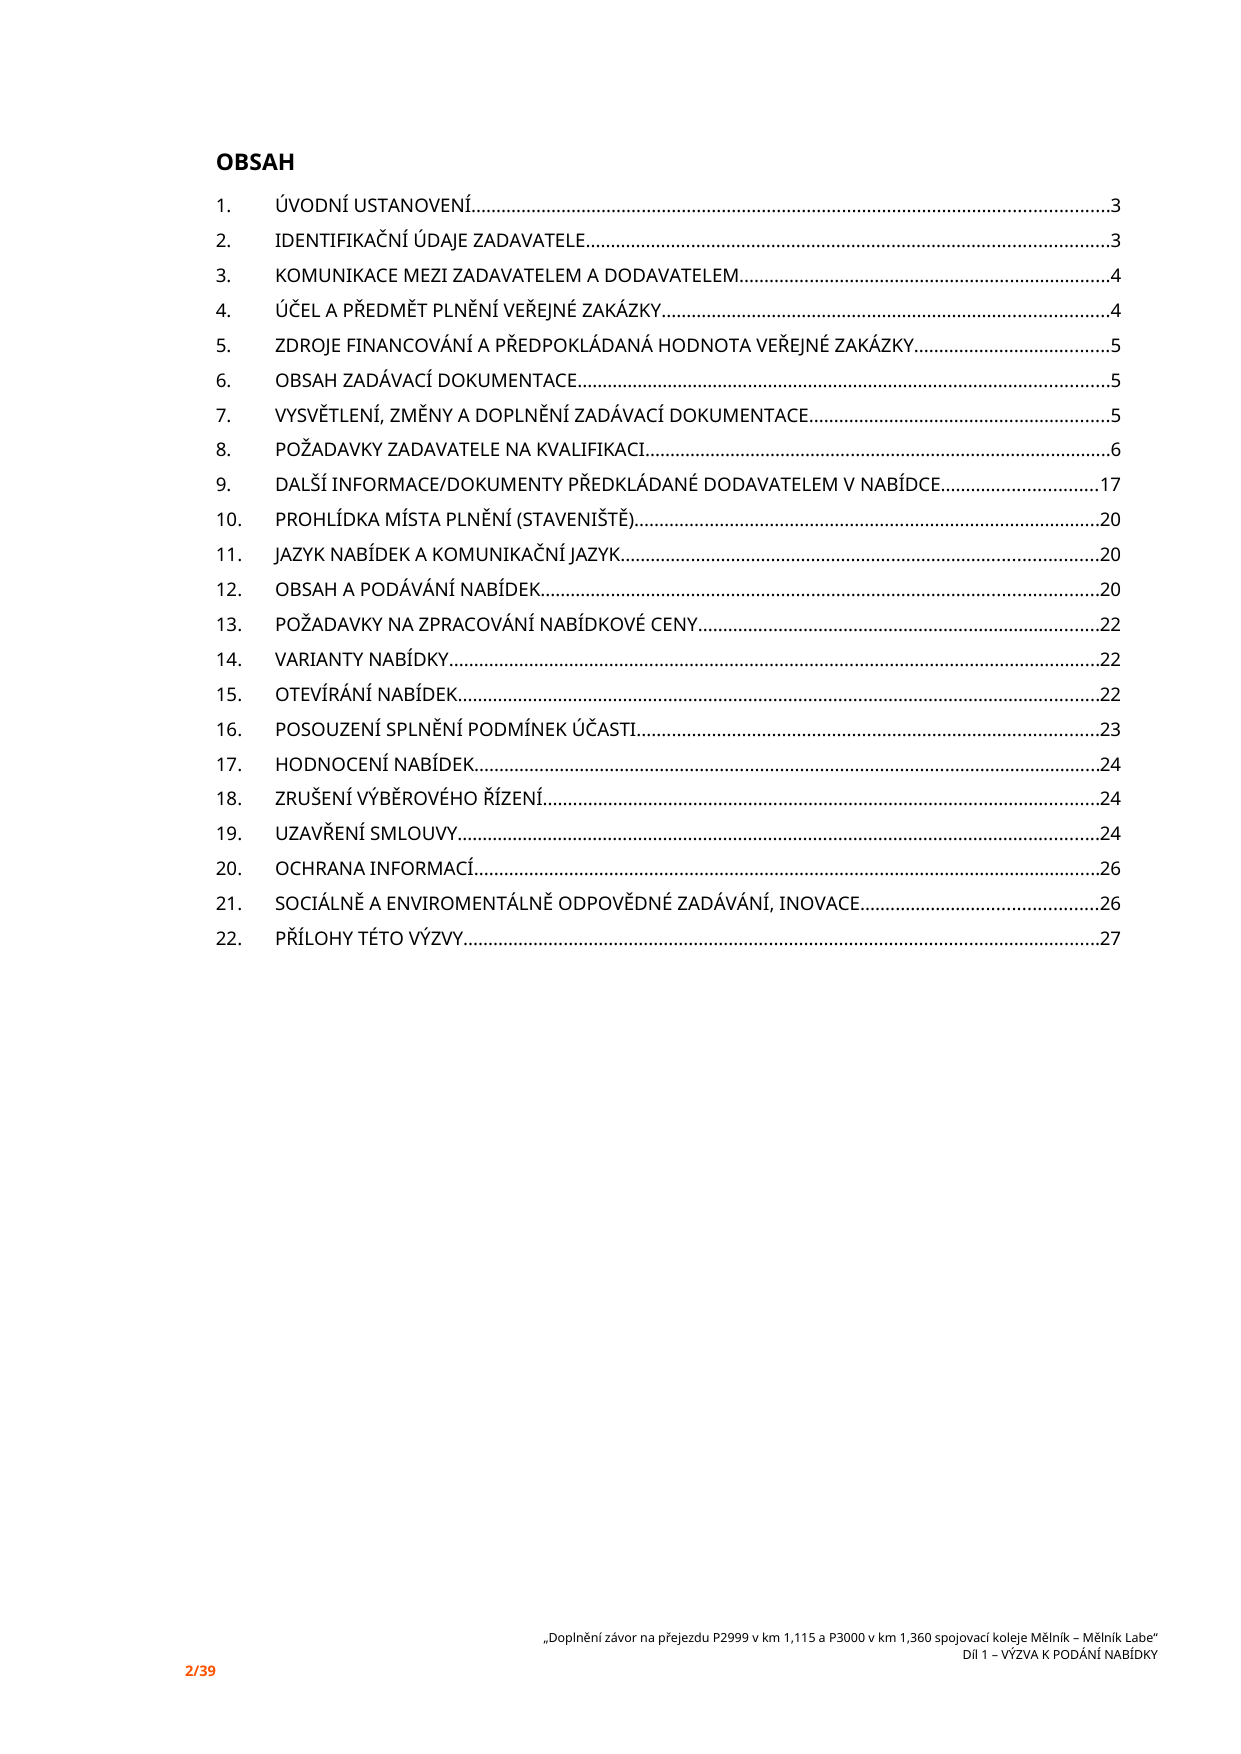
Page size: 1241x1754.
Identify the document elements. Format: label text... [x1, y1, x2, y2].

text 22. PŘÍLOHY TÉTO VÝZVY 27 [216, 925, 1122, 951]
text 9. DALŠÍ INFORMACE/DOKUMENTY PŘEDKLÁDANÉ DODAVATELEM V NABÍDCE 17 [216, 472, 1122, 497]
text 4. ÚČEL A PŘEDMĚT PLNĚNÍ VEŘEJNÉ ZAKÁZKY 4 [216, 297, 1122, 323]
text 17. HODNOCENÍ NABÍDEK 24 [216, 751, 1122, 776]
text 11. JAZYK NABÍDEK A KOMUNIKAČNÍ JAZYK 20 [216, 541, 1122, 567]
text 7. VYSVĚTLENÍ, ZMĚNY A DOPLNĚNÍ ZADÁVACÍ DOKUMENTACE 5 [216, 402, 1122, 427]
text 20. OCHRANA INFORMACÍ 26 [216, 856, 1122, 881]
text 21. SOCIÁLNĚ A ENVIROMENTÁLNĚ ODPOVĚDNÉ ZADÁVÁNÍ, INOVACE 26 [216, 890, 1122, 916]
text 19. UZAVŘENÍ SMLOUVY 24 [216, 821, 1122, 846]
text 16. POSOUZENÍ SPLNĚNÍ PODMÍNEK ÚČASTI 23 [216, 716, 1122, 741]
text 5. ZDROJE FINANCOVÁNÍ A PŘEDPOKLÁDANÁ HODNOTA VEŘEJNÉ ZAKÁZKY 5 [216, 332, 1122, 358]
text 14. VARIANTY NABÍDKY 22 [216, 646, 1122, 672]
text 3. KOMUNIKACE MEZI ZADAVATELEM a DODAVATELEM 4 [216, 262, 1122, 288]
text 10. PROHLÍDKA MÍSTA PLNĚNÍ (STAVENIŠTĚ) 20 [216, 507, 1122, 532]
text 8. POŽADAVKY ZADAVATELE NA KVALIFIKACI 6 [216, 437, 1122, 462]
text 13. POŽADAVKY NA ZPRACOVÁNÍ NABÍDKOVÉ CENY 22 [216, 611, 1122, 637]
text 6. OBSAH ZADÁVACÍ DOKUMENTACE 5 [216, 367, 1122, 392]
text Obsah [216, 146, 1122, 177]
text 12. OBSAH A PODÁVÁNÍ NABÍDEK 20 [216, 576, 1122, 602]
text 15. OTEVÍRÁNÍ NABÍDEK 22 [216, 681, 1122, 707]
text 1. ÚVODNÍ USTANOVENÍ 3 [216, 192, 1122, 218]
text 2. IDENTIFIKAČNÍ ÚDAJE ZADAVATELE 3 [216, 227, 1122, 253]
text 18. ZRUŠENÍ VÝBĚROVÉHO ŘÍZENÍ 24 [216, 786, 1122, 811]
